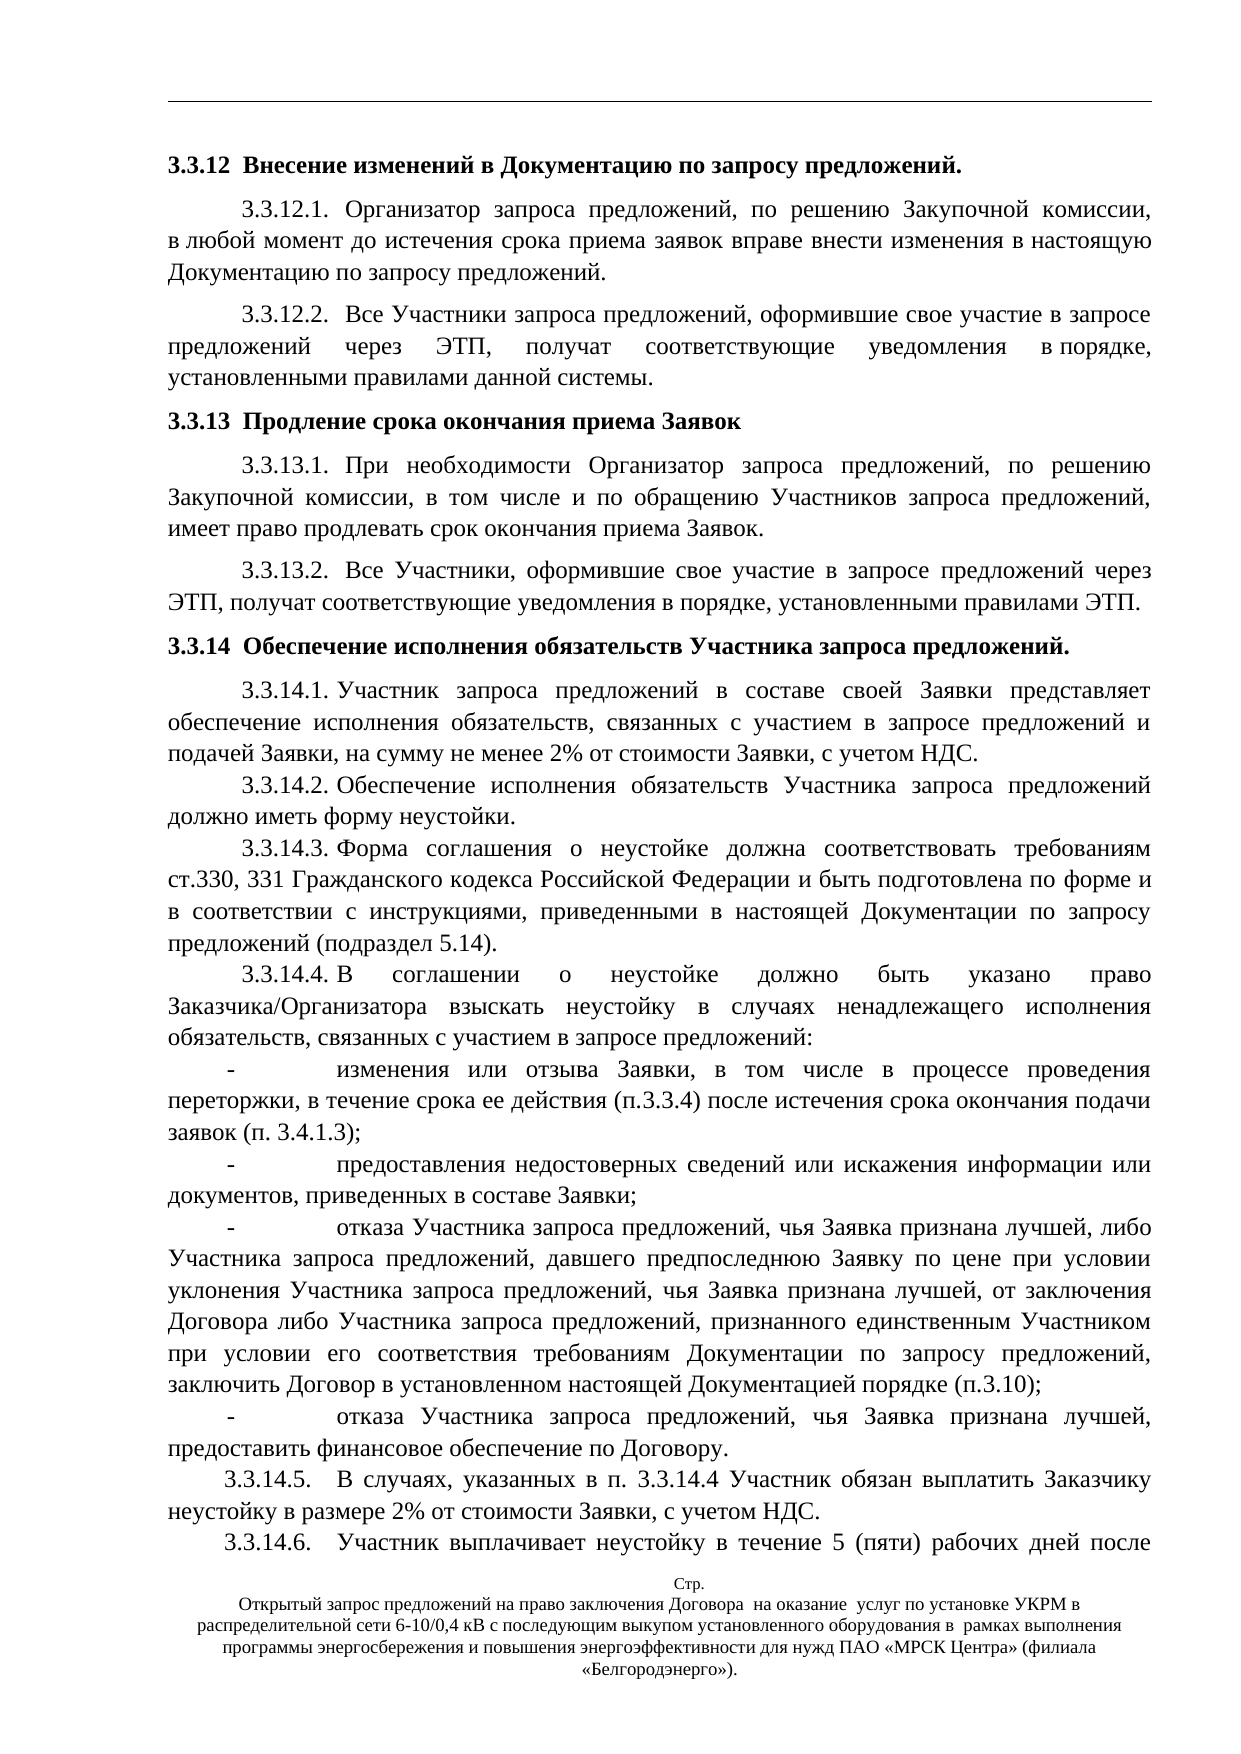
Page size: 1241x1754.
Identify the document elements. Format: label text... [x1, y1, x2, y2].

list отказа Участника запроса предложений, чья Заявка признана лучшей, либо Участника запроса предложений, давшего предпоследнюю Заявку по цене при условии уклонения Участника запроса предложений, чья Заявка признана лучшей, от заключения Договора либо Участника запроса предложений, признанного единственным Участником при условии его соответствия требованиям Документации по запросу предложений, заключить Договор в установленном настоящей Документацией порядке (п.3.10); [168, 1212, 1152, 1398]
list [168, 1527, 1152, 1556]
subtitle Внесение изменений в Документацию по запросу предложений. [168, 150, 1152, 179]
list предоставления недостоверных сведений или искажения информации или документов, приведенных в составе Заявки; [168, 1149, 1152, 1209]
list При необходимости Организатор запроса предложений, по решению Закупочной комиссии, в том числе и по обращению Участников запроса предложений, имеет право продлевать срок окончания приема Заявок. [168, 450, 1152, 542]
list Все Участники, оформившие свое участие в запросе предложений через ЭТП, получат соответствующие уведомления в порядке, установленными правилами ЭТП. [168, 556, 1152, 616]
list В соглашении о неустойке должно быть указано право Заказчика/Организатора взыскать неустойку в случаях ненадлежащего исполнения обязательств, связанных с участием в запросе предложений: [168, 959, 1152, 1051]
subtitle Обеспечение исполнения обязательств Участника запроса предложений. [168, 631, 1152, 660]
list Организатор запроса предложений, по решению Закупочной комиссии, в любой момент до истечения срока приема заявок вправе внести изменения в настоящую Документацию по запросу предложений. [168, 194, 1152, 286]
list Все Участники запроса предложений, оформившие свое участие в запросе предложений через ЭТП, получат соответствующие уведомления в порядке, установленными правилами данной системы. [168, 299, 1152, 391]
list Участник запроса предложений в составе своей Заявки представляет обеспечение исполнения обязательств, связанных с участием в запросе предложений и подачей Заявки, на сумму не менее 2% от стоимости Заявки, с учетом НДС. [168, 675, 1152, 767]
subtitle Продление срока окончания приема Заявок [168, 406, 1152, 435]
list отказа Участника запроса предложений, чья Заявка признана лучшей, предоставить финансовое обеспечение по Договору. [168, 1401, 1152, 1461]
list Форма соглашения о неустойке должна соответствовать требованиям ст.330, 331 Гражданского кодекса Российской Федерации и быть подготовлена по форме и в соответствии с инструкциями, приведенными в настоящей Документации по запросу предложений (подраздел 5.14). [168, 833, 1152, 956]
list Обеспечение исполнения обязательств Участника запроса предложений должно иметь форму неустойки. [168, 770, 1152, 830]
